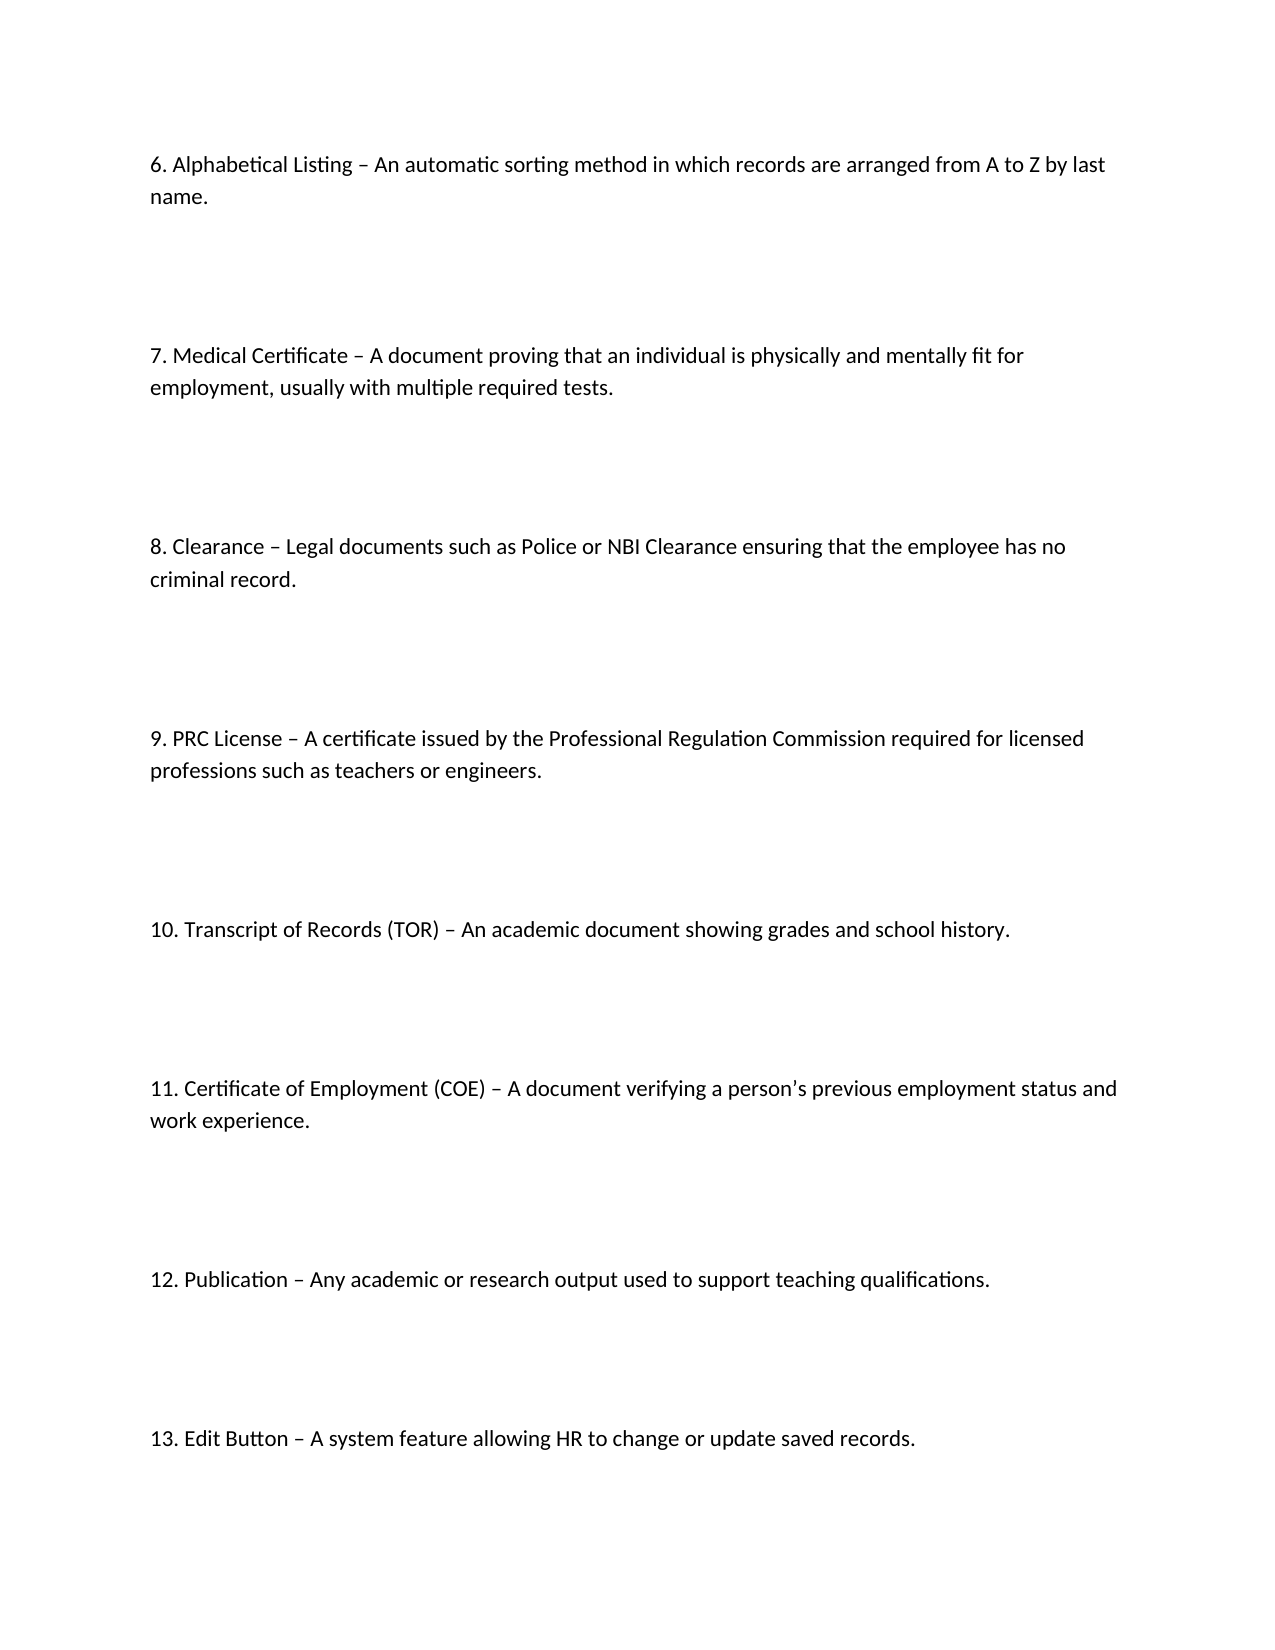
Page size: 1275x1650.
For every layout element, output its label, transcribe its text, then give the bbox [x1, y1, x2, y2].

text 8. Clearance – Legal documents such as Police or NBI Clearance ensuring that the employee has no criminal record. [150, 532, 1125, 593]
text 11. Certificate of Employment (COE) – A document verifying a person’s previous employment status and work experience. [150, 1074, 1125, 1134]
text 9. PRC License – A certificate issued by the Professional Regulation Commission required for licensed professions such as teachers or engineers. [150, 724, 1125, 784]
text 13. Edit Button – A system feature allowing HR to change or update saved records. [150, 1424, 1125, 1452]
text 7. Medical Certificate – A document proving that an individual is physically and mentally fit for employment, usually with multiple required tests. [150, 341, 1125, 401]
text 10. Transcript of Records (TOR) – An academic document showing grades and school history. [150, 915, 1125, 943]
text 12. Publication – Any academic or research output used to support teaching qualifications. [150, 1265, 1125, 1293]
text 6. Alphabetical Listing – An automatic sorting method in which records are arranged from A to Z by last name. [150, 150, 1125, 210]
